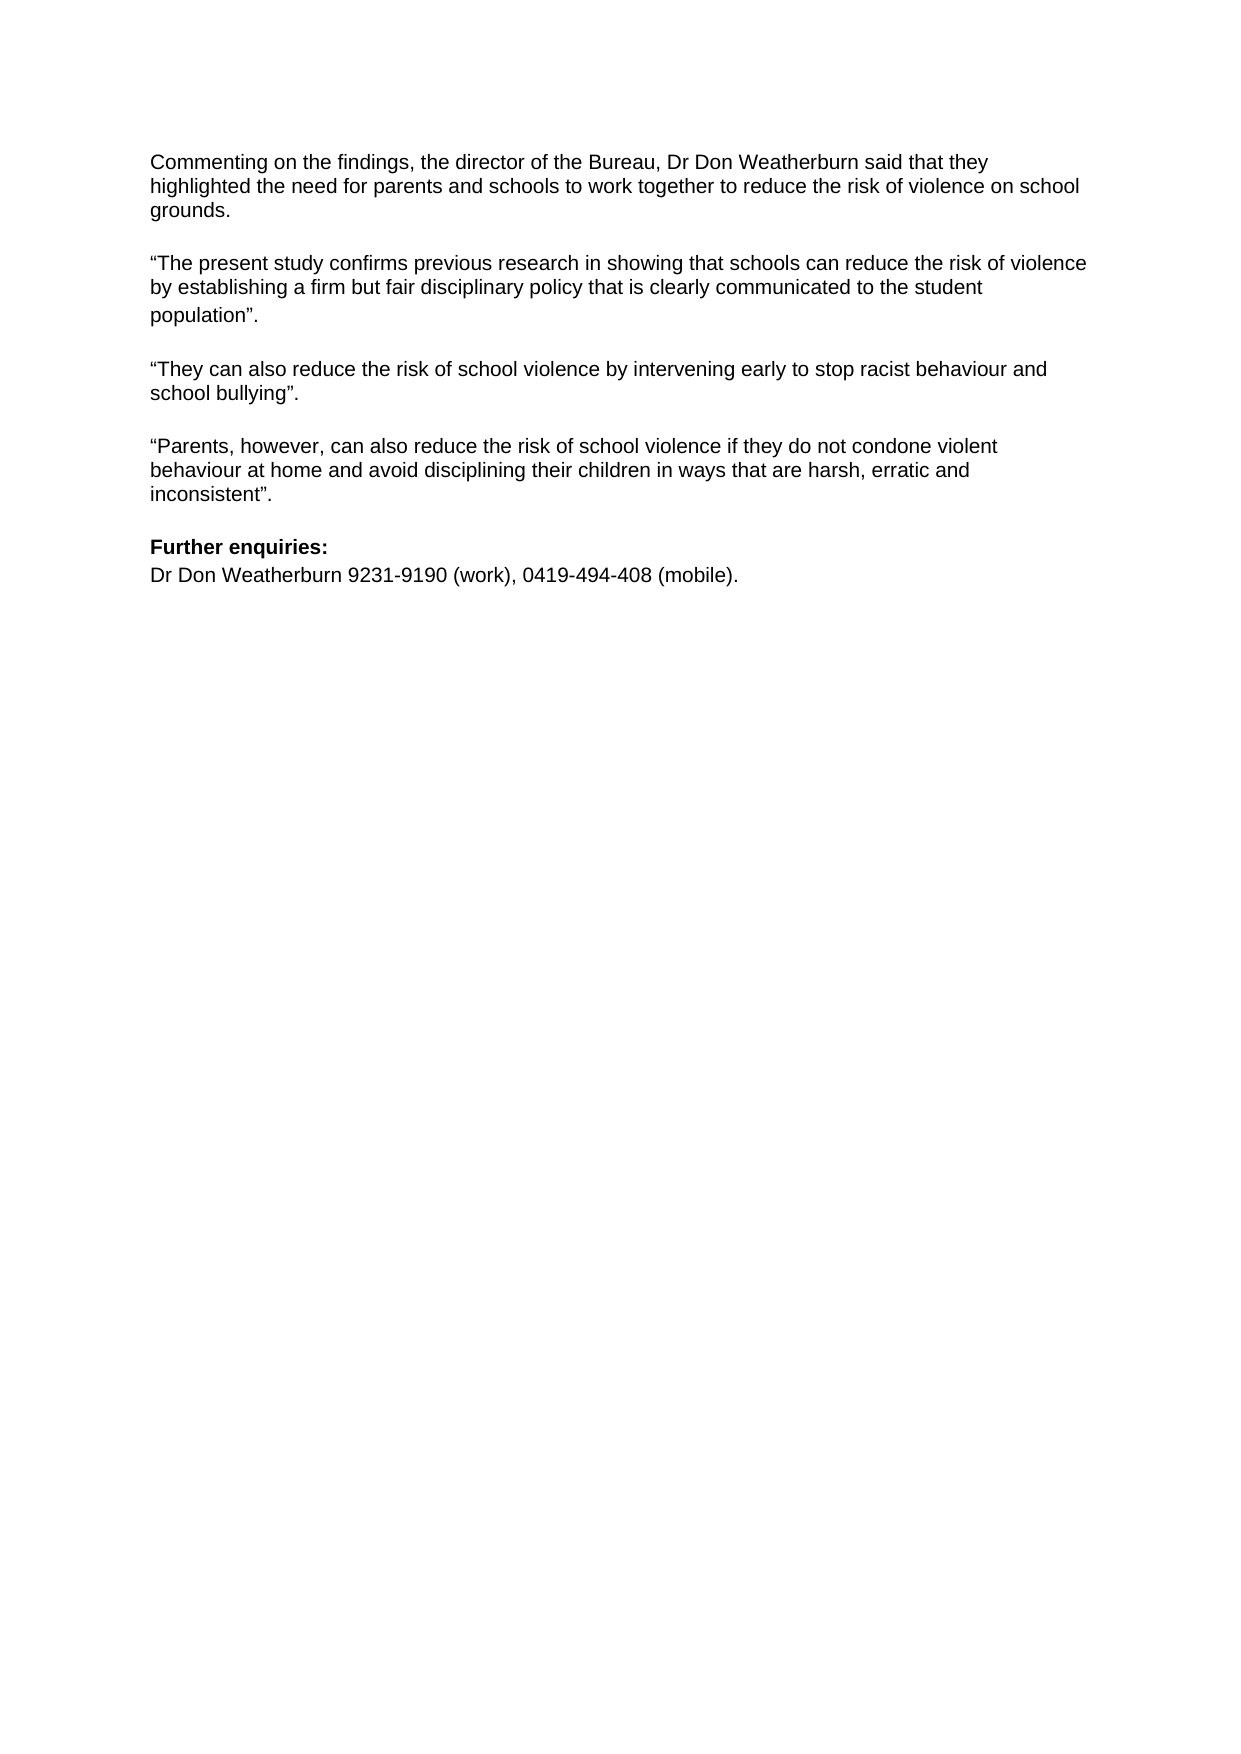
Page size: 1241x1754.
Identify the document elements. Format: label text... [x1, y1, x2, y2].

text Further enquiries: Dr Don Weatherburn 9231-9190 (work), 0419-494-408 (mobile). [150, 535, 1090, 588]
text “They can also reduce the risk of school violence by intervening early to stop racist behaviour and school bullying”. [150, 357, 1090, 405]
text Commenting on the findings, the director of the Bureau, Dr Don Weatherburn said that they highlighted the need for parents and schools to work together to reduce the risk of violence on school grounds. [150, 150, 1090, 222]
text “Parents, however, can also reduce the risk of school violence if they do not condone violent behaviour at home and avoid disciplining their children in ways that are harsh, erratic and inconsistent”. [150, 434, 1090, 506]
text “The present study confirms previous research in showing that schools can reduce the risk of violence by establishing a firm but fair disciplinary policy that is clearly communicated to the student population”. [150, 251, 1090, 328]
